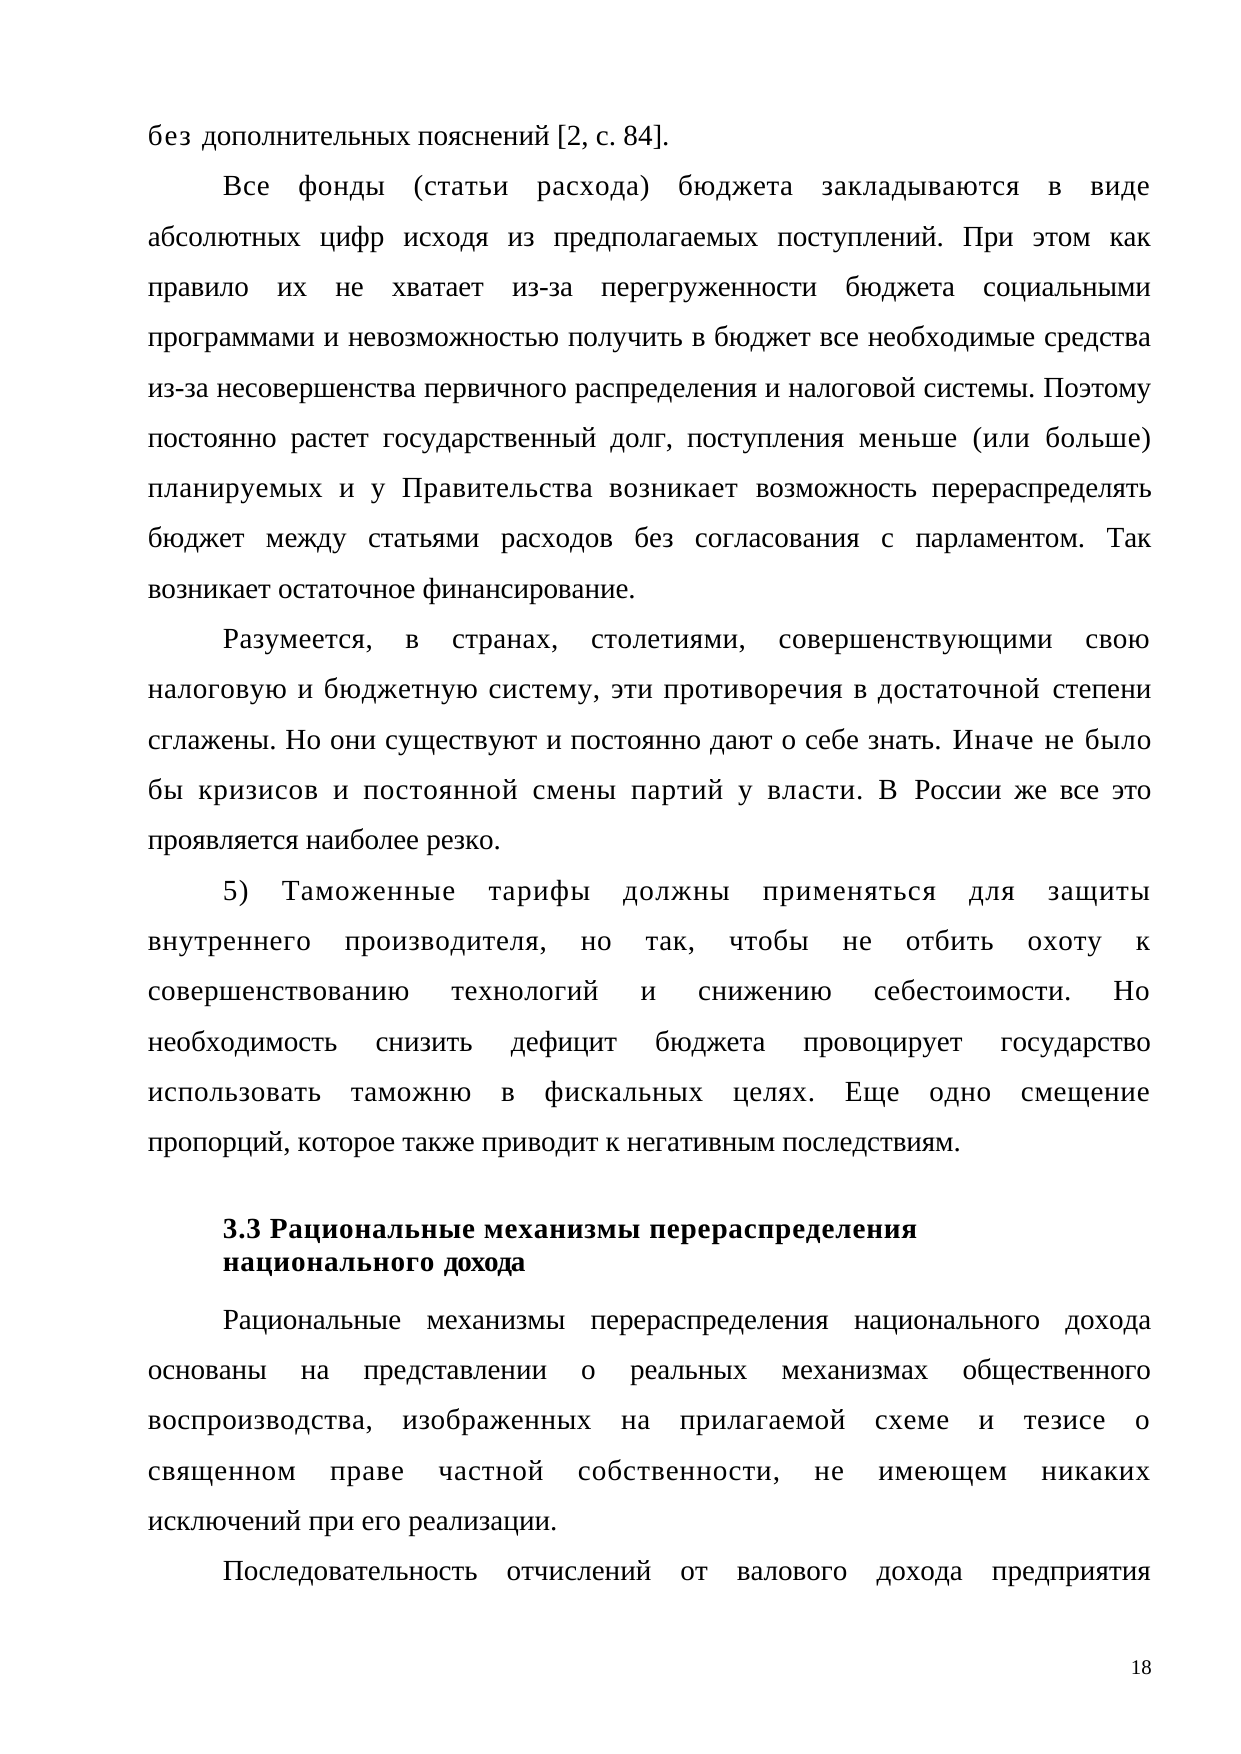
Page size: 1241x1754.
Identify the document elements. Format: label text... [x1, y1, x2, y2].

text Разумеется, в странах, столетиями, совершенствующими свою налоговую и бюджетную систему, эти противоречия в достаточной степени сглажены. Но они существуют и постоянно дают о себе знать. Иначе не было бы кризисов и постоянной смены партий у власти. В России же все это проявляется наиболее резко. [148, 621, 1152, 856]
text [148, 1553, 1152, 1587]
text национального дохода [148, 1244, 1152, 1278]
text 5) Таможенные тарифы должны применяться для защиты внутреннего производителя, но так, чтобы не отбить охоту к совершенствованию технологий и снижению себестоимости. Но необходимость снизить дефицит бюджета провоцирует государство использовать таможню в фискальных целях. Еще одно смещение пропорций, которое также приводит к негативным последствиям. [148, 873, 1152, 1158]
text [148, 118, 1152, 152]
text Рациональные механизмы перераспределения национального дохода основаны на представлении о реальных механизмах общественного воспроизводства, изображенных на прилагаемой схеме и тезисе о священном праве частной собственности, не имеющем никаких исключений при его реализации. [148, 1302, 1152, 1537]
text Все фонды (статьи расхода) бюджета закладываются в виде абсолютных цифр исходя из предполагаемых поступлений. При этом как правило их не хватает из-за перегруженности бюджета социальными программами и невозможностью получить в бюджет все необходимые средства из-за несовершенства первичного распределения и налоговой системы. Поэтому постоянно растет государственный долг, поступления меньше (или больше) планируемых и у Правительства возникает возможность перераспределять бюджет между статьями расходов без согласования с парламентом. Так возникает остаточное финансирование. [148, 168, 1152, 604]
text 3.3 Рациональные механизмы перераспределения [148, 1211, 1152, 1244]
